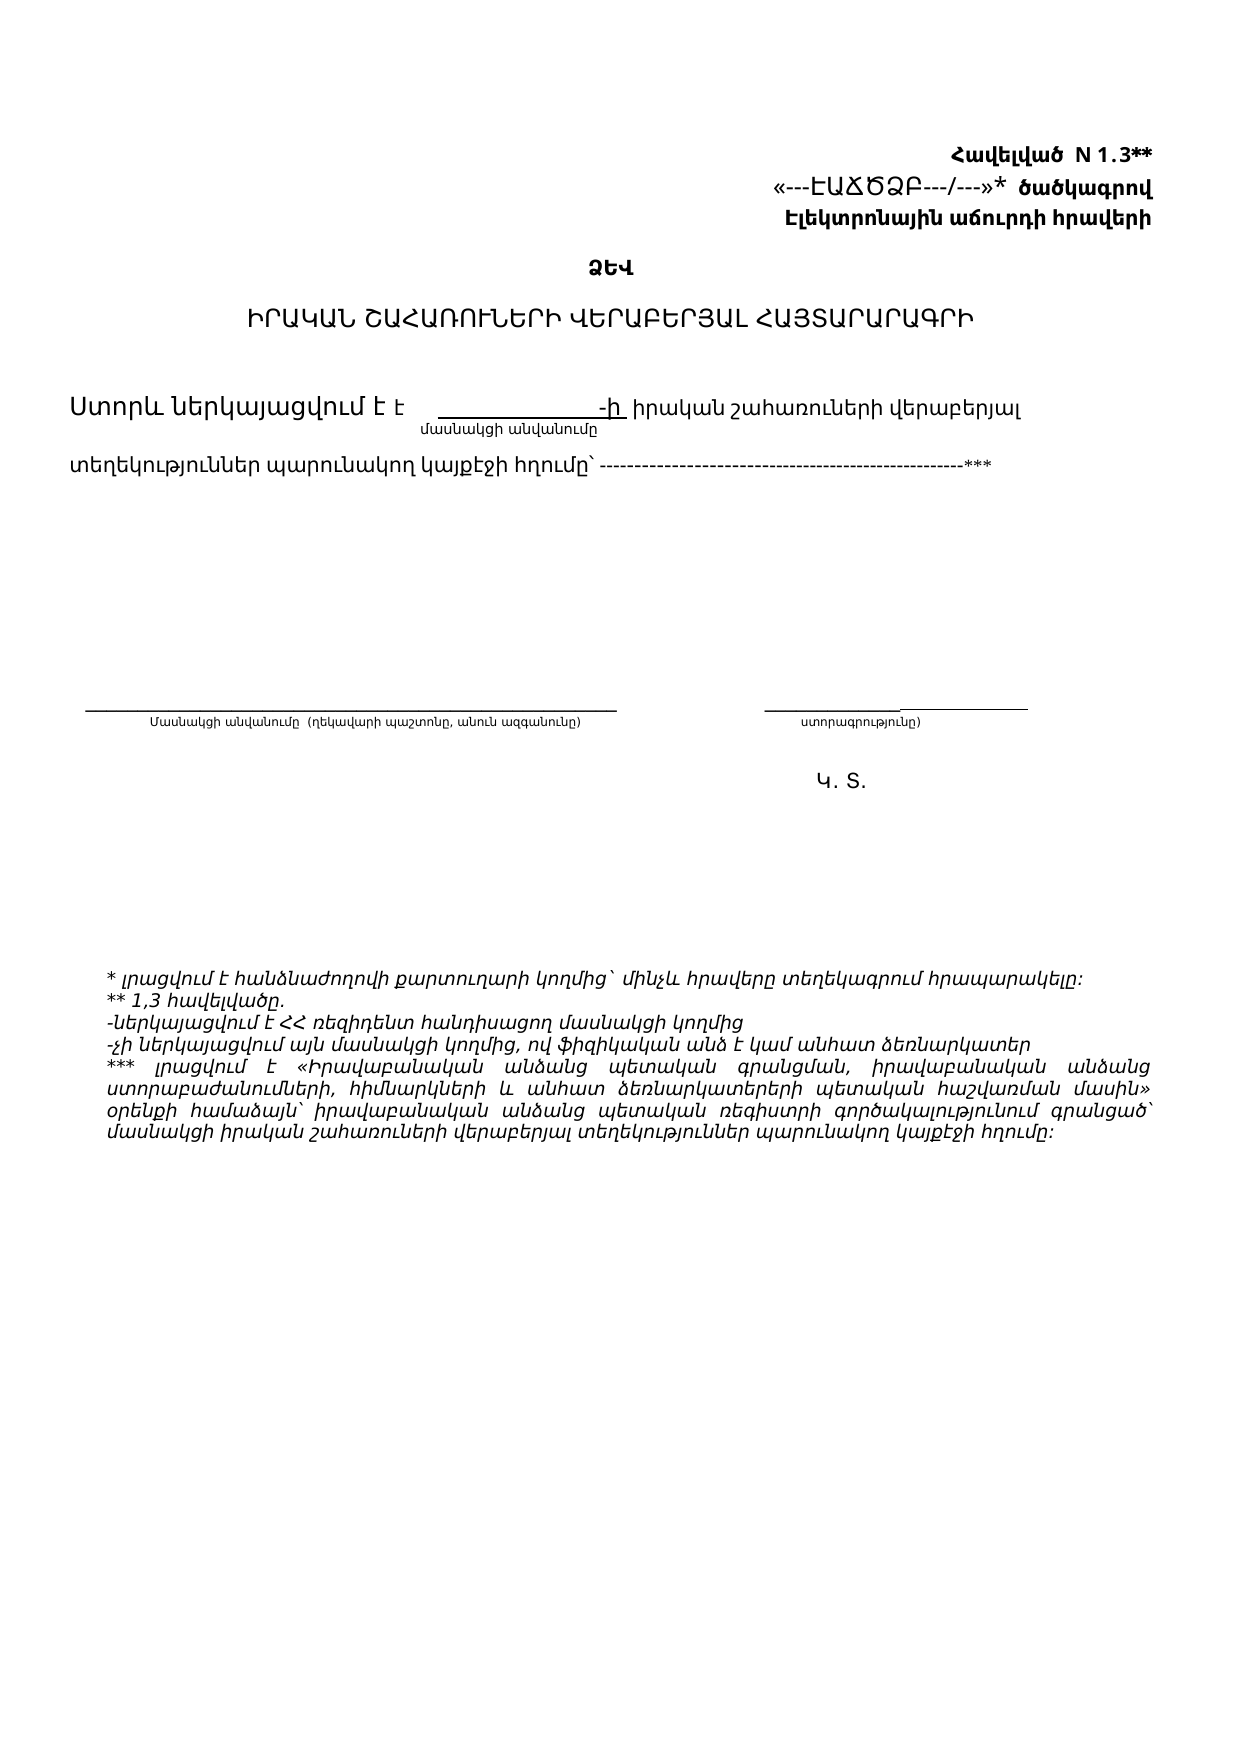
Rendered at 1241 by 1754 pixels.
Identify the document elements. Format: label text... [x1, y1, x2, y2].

text ___________________________________________________ _____________ Մասնակցի անվանումը (ղեկավարի պաշտոնը, անուն ազգանունը) ստորագրությունը) [69, 688, 1152, 740]
text -ներկայացվում է ՀՀ ռեզիդենտ հանդիսացող մասնակցի կողմից [107, 1012, 1152, 1034]
text Ստորև ներկայացվում է է -ի իրական շահառուների վերաբերյալ [69, 392, 1152, 421]
text -չի ներկայացվում այն մասնակցի կողմից, ով ֆիզիկական անձ է կամ անհատ ձեռնարկատեր [107, 1034, 1152, 1056]
text ՁԵՎ [69, 256, 1152, 280]
text տեղեկություններ պարունակող կայքէջի հղումը՝ ----------------------------------------------------*** [69, 450, 1152, 479]
text Հավելված N 1․3** [69, 140, 1152, 169]
text ԻՐԱԿԱՆ ՇԱՀԱՌՈՒՆԵՐԻ ՎԵՐԱԲԵՐՅԱԼ ՀԱՅՏԱՐԱՐԱԳՐԻ [69, 304, 1152, 333]
text մասնակցի անվանումը [69, 421, 1152, 450]
text «---ԷԱՃԾՁԲ---/---»* ծածկագրով [69, 169, 1152, 203]
text ** 1,3 հավելվածը․ [107, 990, 1152, 1012]
text Էլեկտրոնային աճուրդի հրավերի [69, 203, 1152, 231]
text Կ. Տ. [69, 769, 1152, 793]
text *** լրացվում է «Իրավաբանական անձանց պետական գրանցման, իրավաբանական անձանց ստորաբաժանումների, հիմնարկների և անհատ ձեռնարկատերերի պետական հաշվառման մասին» օրենքի համաձայն՝ իրավաբանական անձանց պետական ռեգիստրի գործակալությունում գրանցած՝ մասնակցի իրական շահառուների վերաբերյալ տեղեկություններ պարունակող կայքէջի հղումը: [107, 1056, 1152, 1143]
text * լրացվում է հանձնաժողովի քարտուղարի կողմից` մինչև հրավերը տեղեկագրում հրապարակելը: [107, 968, 1152, 990]
